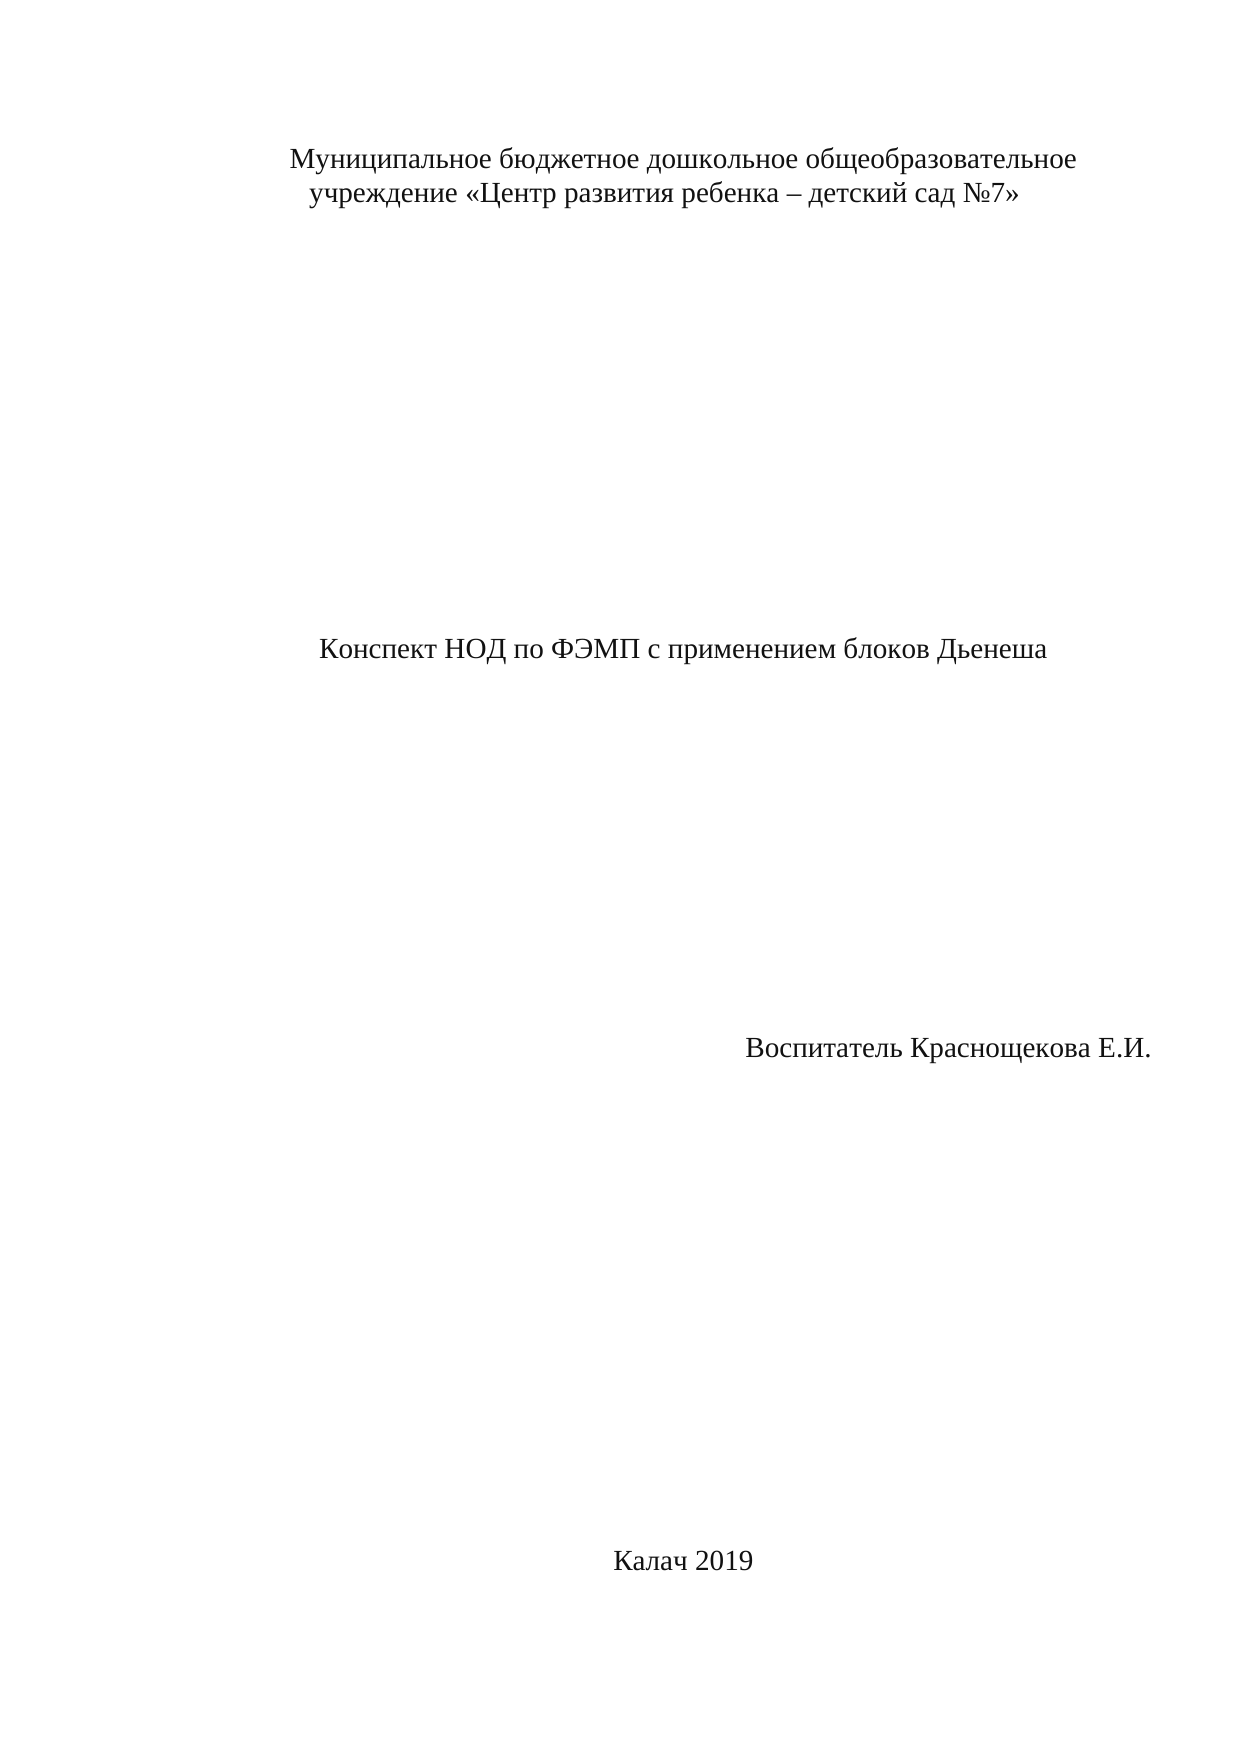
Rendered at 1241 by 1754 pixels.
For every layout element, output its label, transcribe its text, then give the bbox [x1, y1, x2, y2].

text Калач 2019 [177, 1543, 1152, 1576]
text Муниципальное бюджетное дошкольное общеобразовательное учреждение «Центр развития ребенка – детский сад №7» [177, 142, 1152, 209]
text Воспитатель Краснощекова Е.И. [177, 1030, 1152, 1063]
text Конспект НОД по ФЭМП с применением блоков Дьенеша [177, 631, 1152, 664]
